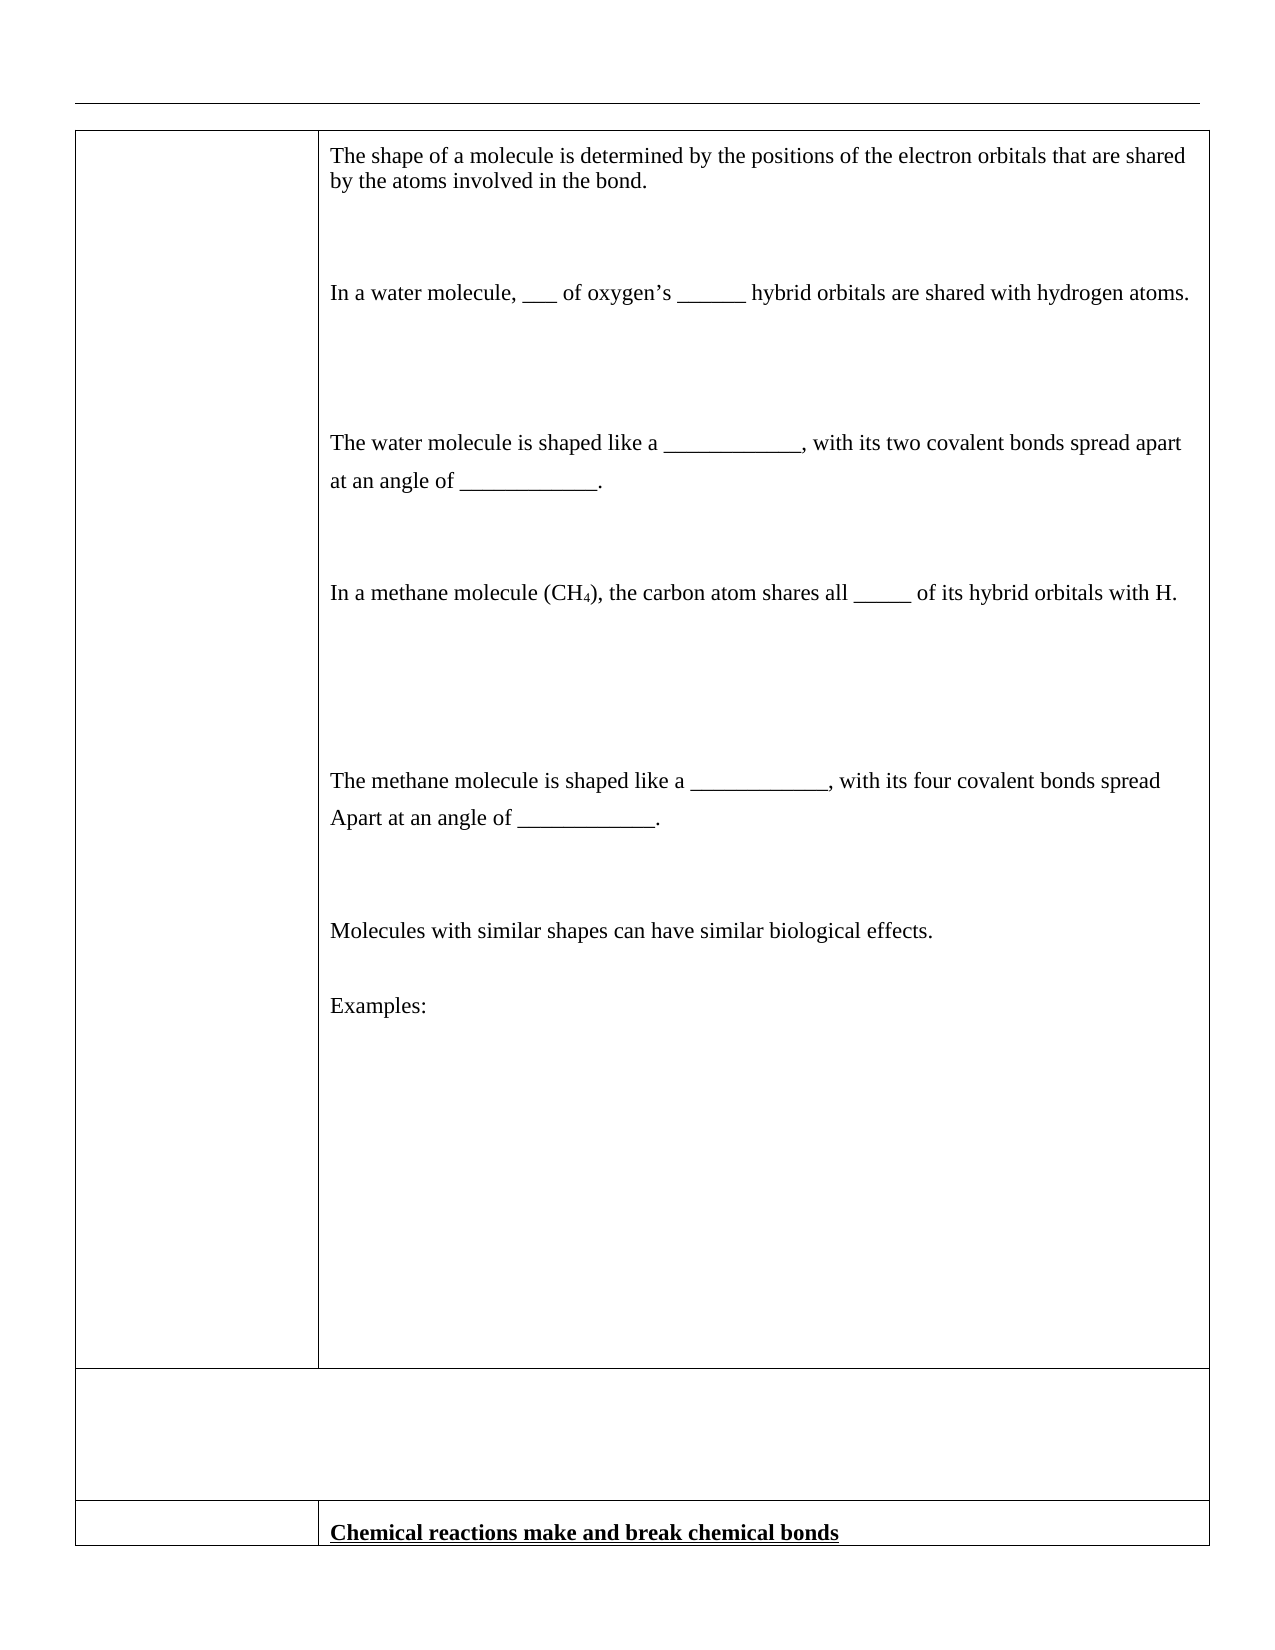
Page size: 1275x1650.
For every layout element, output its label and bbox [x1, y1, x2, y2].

table_cell [76, 1501, 318, 1545]
table_cell [76, 131, 318, 1368]
table_cell [319, 1501, 1209, 1545]
table_cell [76, 1369, 1209, 1500]
table_cell [319, 131, 1209, 1368]
